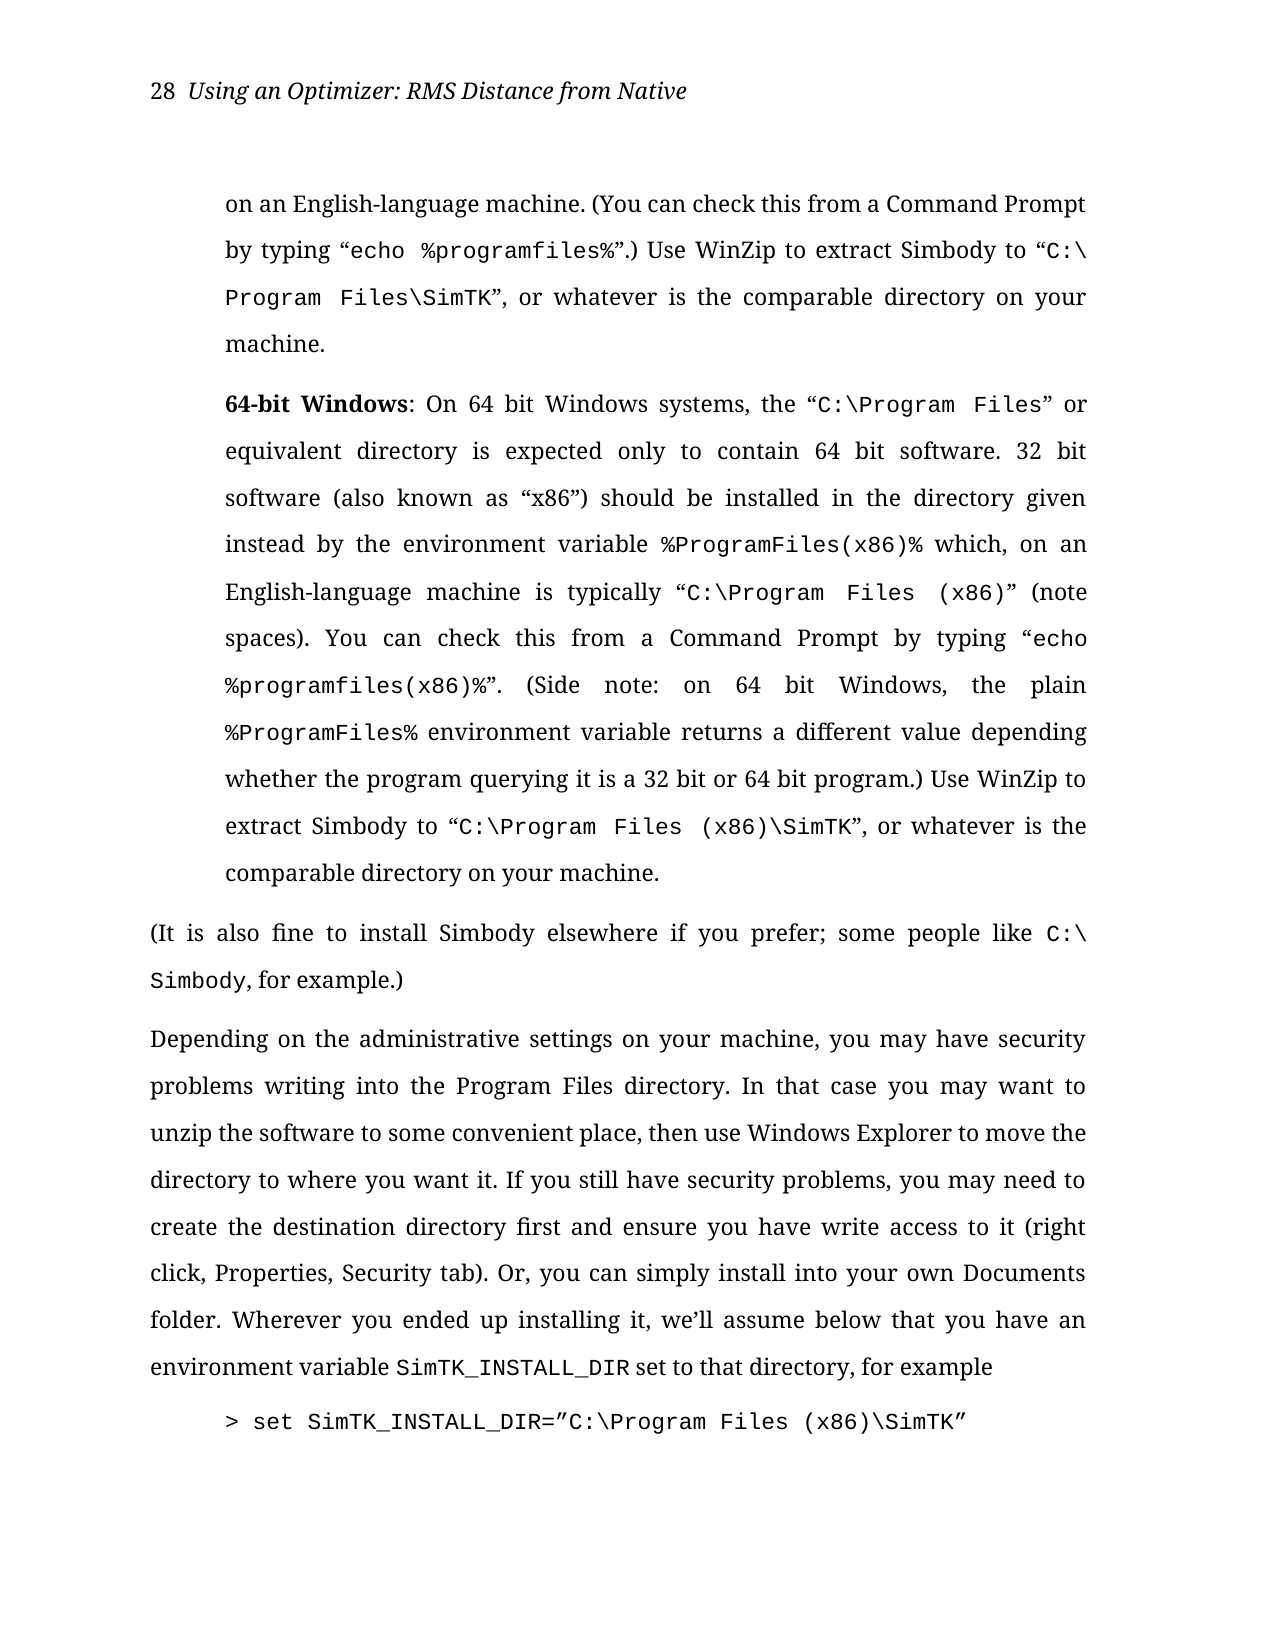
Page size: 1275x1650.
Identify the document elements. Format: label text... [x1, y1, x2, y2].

text 64-bit Windows: On 64 bit Windows systems, the “C:\Program Files” or equivalent directory is expected only to contain 64 bit software. 32 bit software (also known as “x86”) should be installed in the directory given instead by the environment variable %ProgramFiles(x86)% which, on an English-language machine is typically “C:\Program Files (x86)” (note spaces). You can check this from a Command Prompt by typing “echo %programfiles(x86)%”. (Side note: on 64 bit Windows, the plain %ProgramFiles% environment variable returns a different value depending whether the program querying it is a 32 bit or 64 bit program.) Use WinZip to extract Simbody to “C:\Program Files (x86)\SimTK”, or whatever is the comparable directory on your machine. [225, 388, 1087, 888]
text Depending on the administrative settings on your machine, you may have security problems writing into the Program Files directory. In that case you may want to unzip the software to some convenient place, then use Windows Explorer to move the directory to where you want it. If you still have security problems, you may need to create the destination directory first and ensure you have write access to it (right click, Properties, Security tab). Or, you can simply install into your own Documents folder. Wherever you ended up installing it, we’ll assume below that you have an environment variable SimTK_INSTALL_DIR set to that directory, for example [150, 1023, 1087, 1382]
text (It is also fine to install Simbody elsewhere if you prefer; some people like C:\Simbody, for example.) [150, 917, 1087, 995]
text > set SimTK_INSTALL_DIR=”C:\Program Files (x86)\SimTK” [150, 1411, 1087, 1437]
